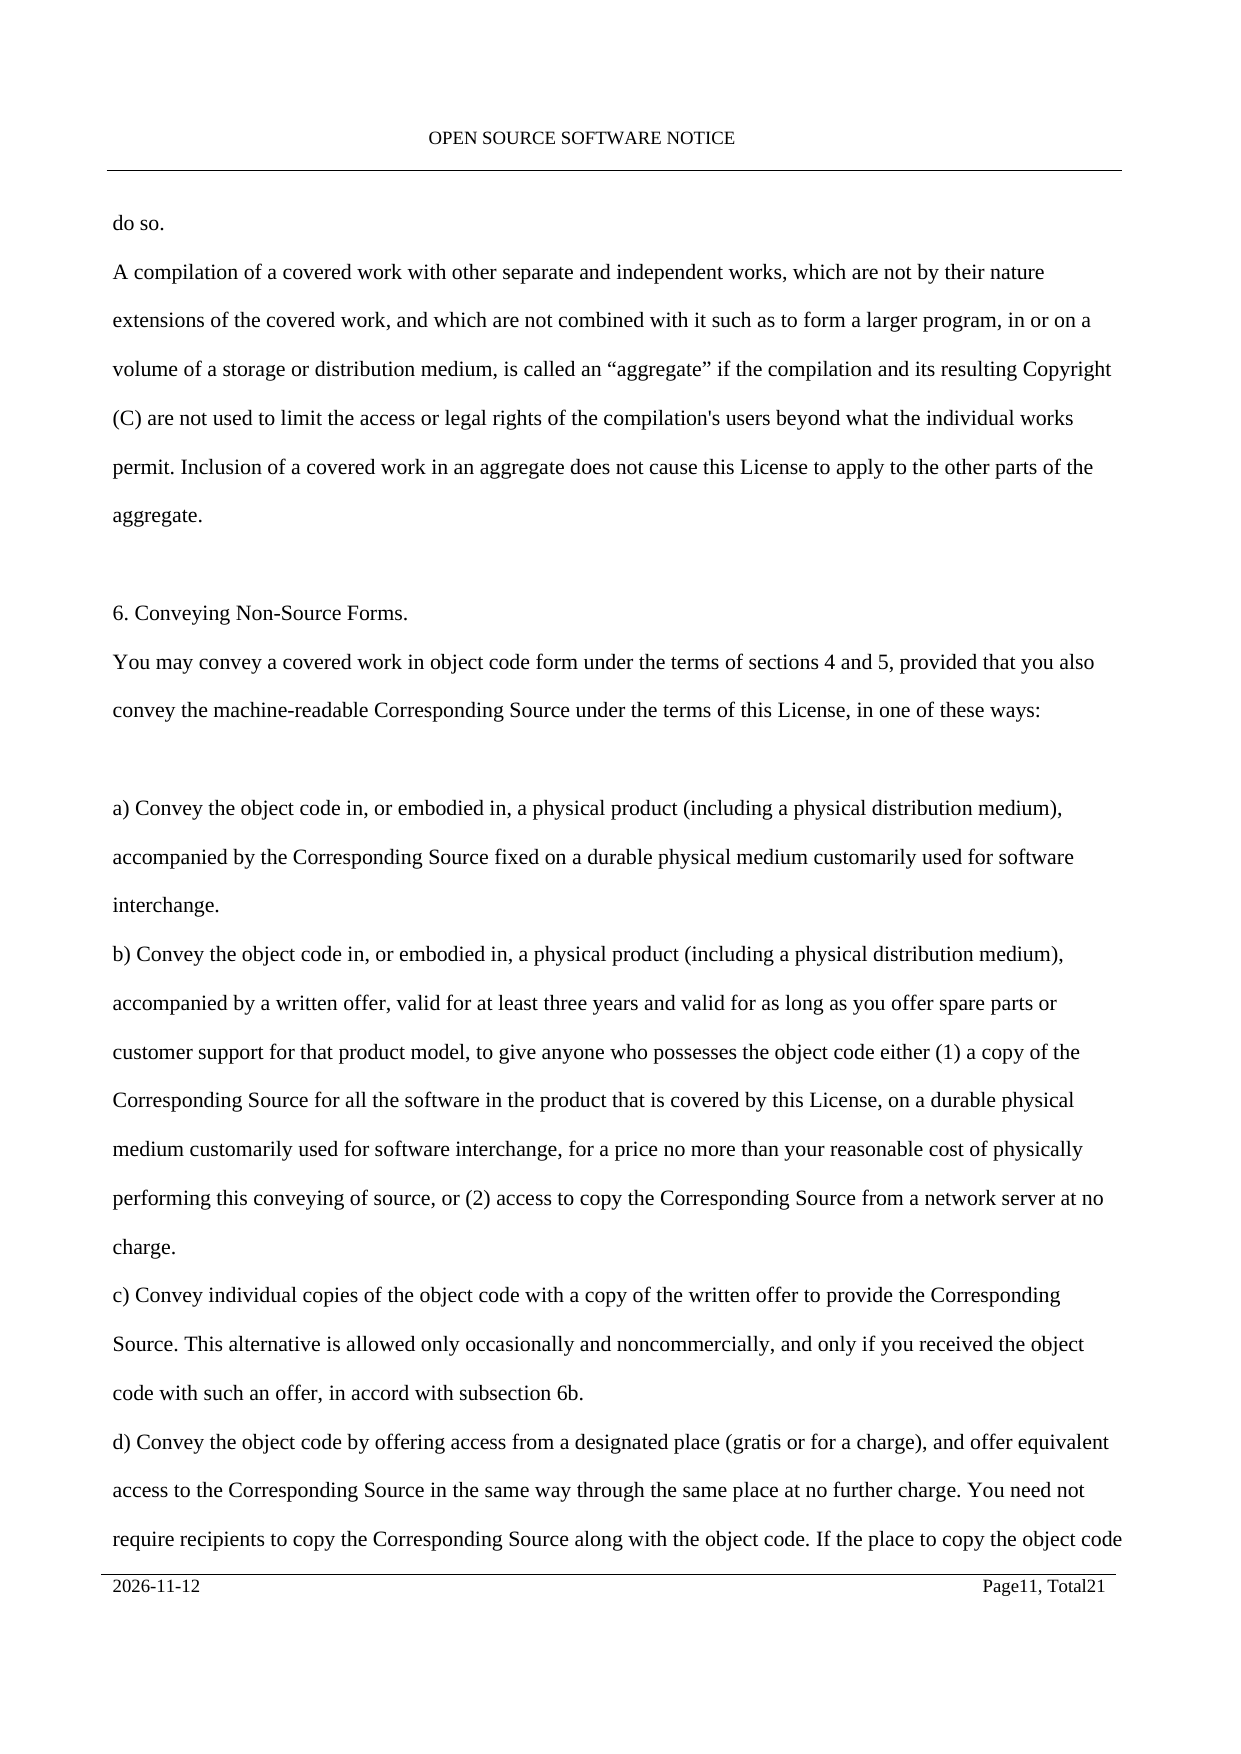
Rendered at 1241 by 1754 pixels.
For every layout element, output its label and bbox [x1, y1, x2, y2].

text [112, 206, 1128, 1555]
